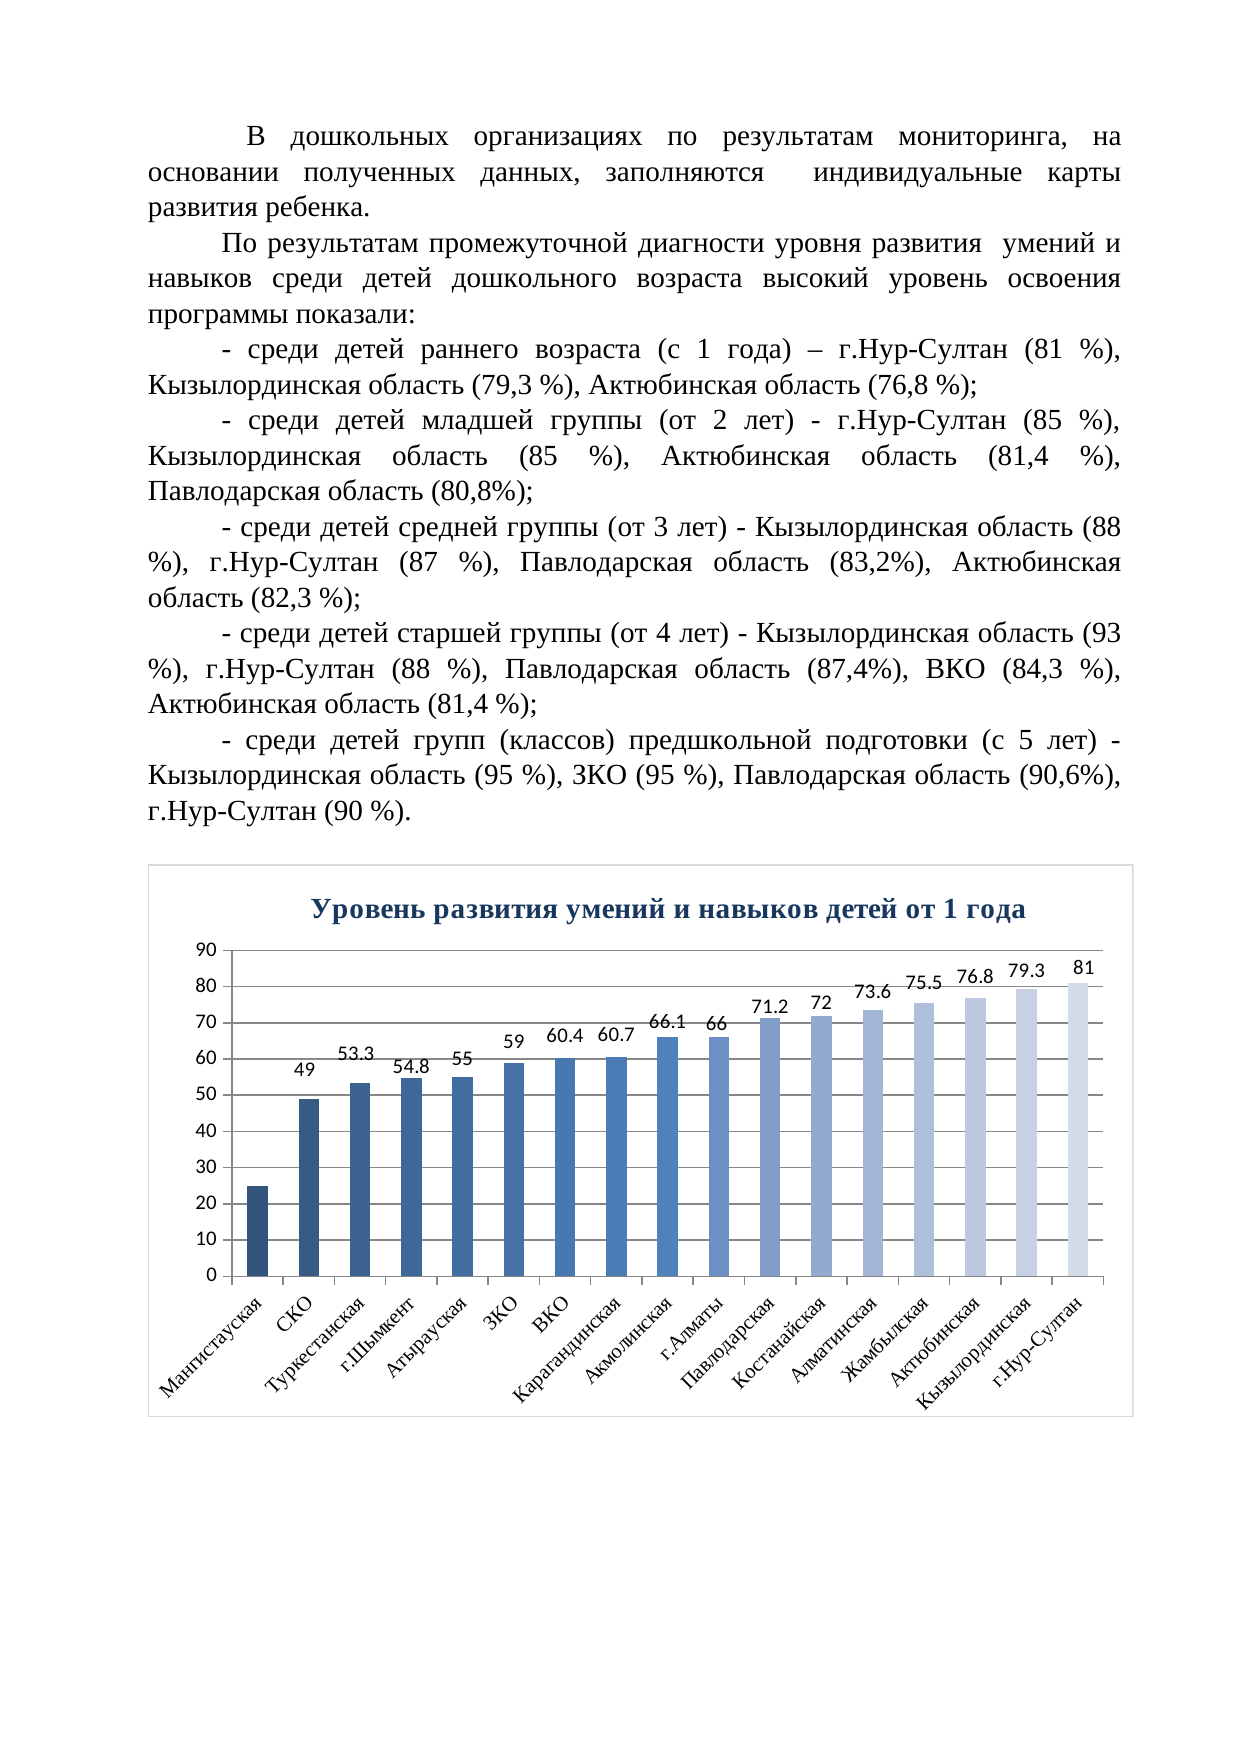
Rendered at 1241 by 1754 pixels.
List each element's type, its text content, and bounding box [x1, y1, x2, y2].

text В дошкольных организациях по результатам мониторинга, на основании полученных данных, заполняются индивидуальные карты развития ребенка. [148, 118, 1122, 223]
text По результатам промежуточной диагности уровня развития умений и навыков среди детей дошкольного возраста высокий уровень освоения программы показали: [148, 225, 1122, 329]
text - среди детей раннего возраста (с 1 года) – г.Нур-Султан (81 %), Кызылординская область (79,3 %), Актюбинская область (76,8 %); [148, 331, 1122, 400]
text - среди детей средней группы (от 3 лет) - Кызылординская область (88 %), г.Нур-Султан (87 %), Павлодарская область (83,2%), Актюбинская область (82,3 %); [148, 509, 1122, 613]
text - среди детей младшей группы (от 2 лет) - г.Нур-Султан (85 %), Кызылординская область (85 %), Актюбинская область (81,4 %), Павлодарская область (80,8%); [148, 402, 1122, 507]
text - среди детей групп (классов) предшкольной подготовки (с 5 лет) - Кызылординская область (95 %), ЗКО (95 %), Павлодарская область (90,6%), г.Нур-Султан (90 %). [148, 722, 1122, 827]
text - среди детей старшей группы (от 4 лет) - Кызылординская область (93 %), г.Нур-Султан (88 %), Павлодарская область (87,4%), ВКО (84,3 %), Актюбинская область (81,4 %); [148, 615, 1122, 720]
